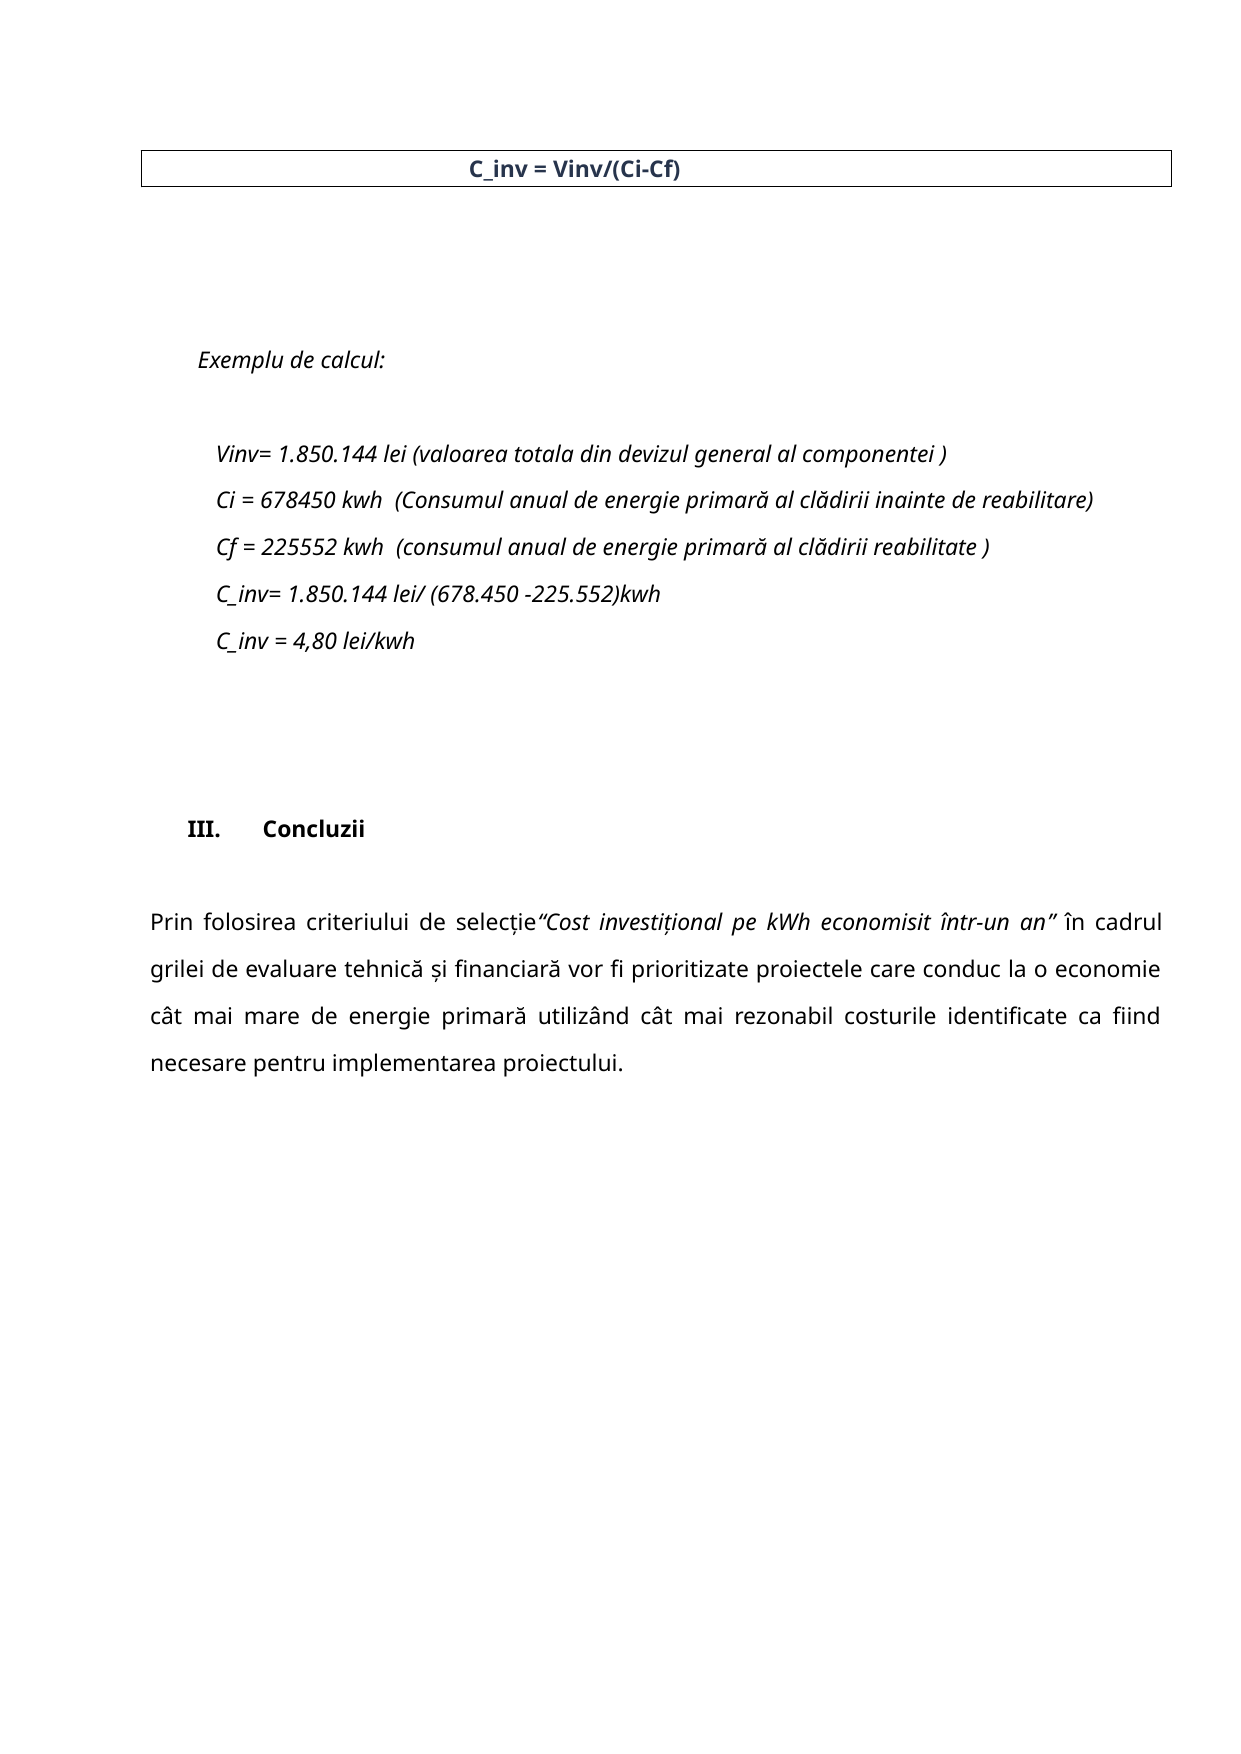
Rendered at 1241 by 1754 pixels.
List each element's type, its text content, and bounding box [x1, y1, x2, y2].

text Prin folosirea criteriului de selecție“Cost investițional pe kWh economisit într-un an” în cadrul grilei de evaluare tehnică și financiară vor fi prioritizate proiectele care conduc la o economie cât mai mare de energie primară utilizând cât mai rezonabil costurile identificate ca fiind necesare pentru implementarea proiectului. [150, 906, 1162, 1078]
text Vinv= 1.850.144 lei (valoarea totala din devizul general al componentei ) [216, 437, 1162, 469]
text C_inv= 1.850.144 lei/ (678.450 -225.552)kwh [216, 578, 1162, 609]
text Ci = 678450 kwh (Consumul anual de energie primară al clădirii inainte de reabilitare) [216, 484, 1162, 516]
text Cf = 225552 kwh (consumul anual de energie primară al clădirii reabilitate ) [216, 531, 1162, 562]
text C_inv = 4,80 lei/kwh [216, 625, 1162, 656]
text Exemplu de calcul: [150, 344, 1162, 375]
text C_inv = Vinv/(Ci-Cf) [142, 151, 1171, 186]
list Concluzii [187, 812, 1162, 844]
